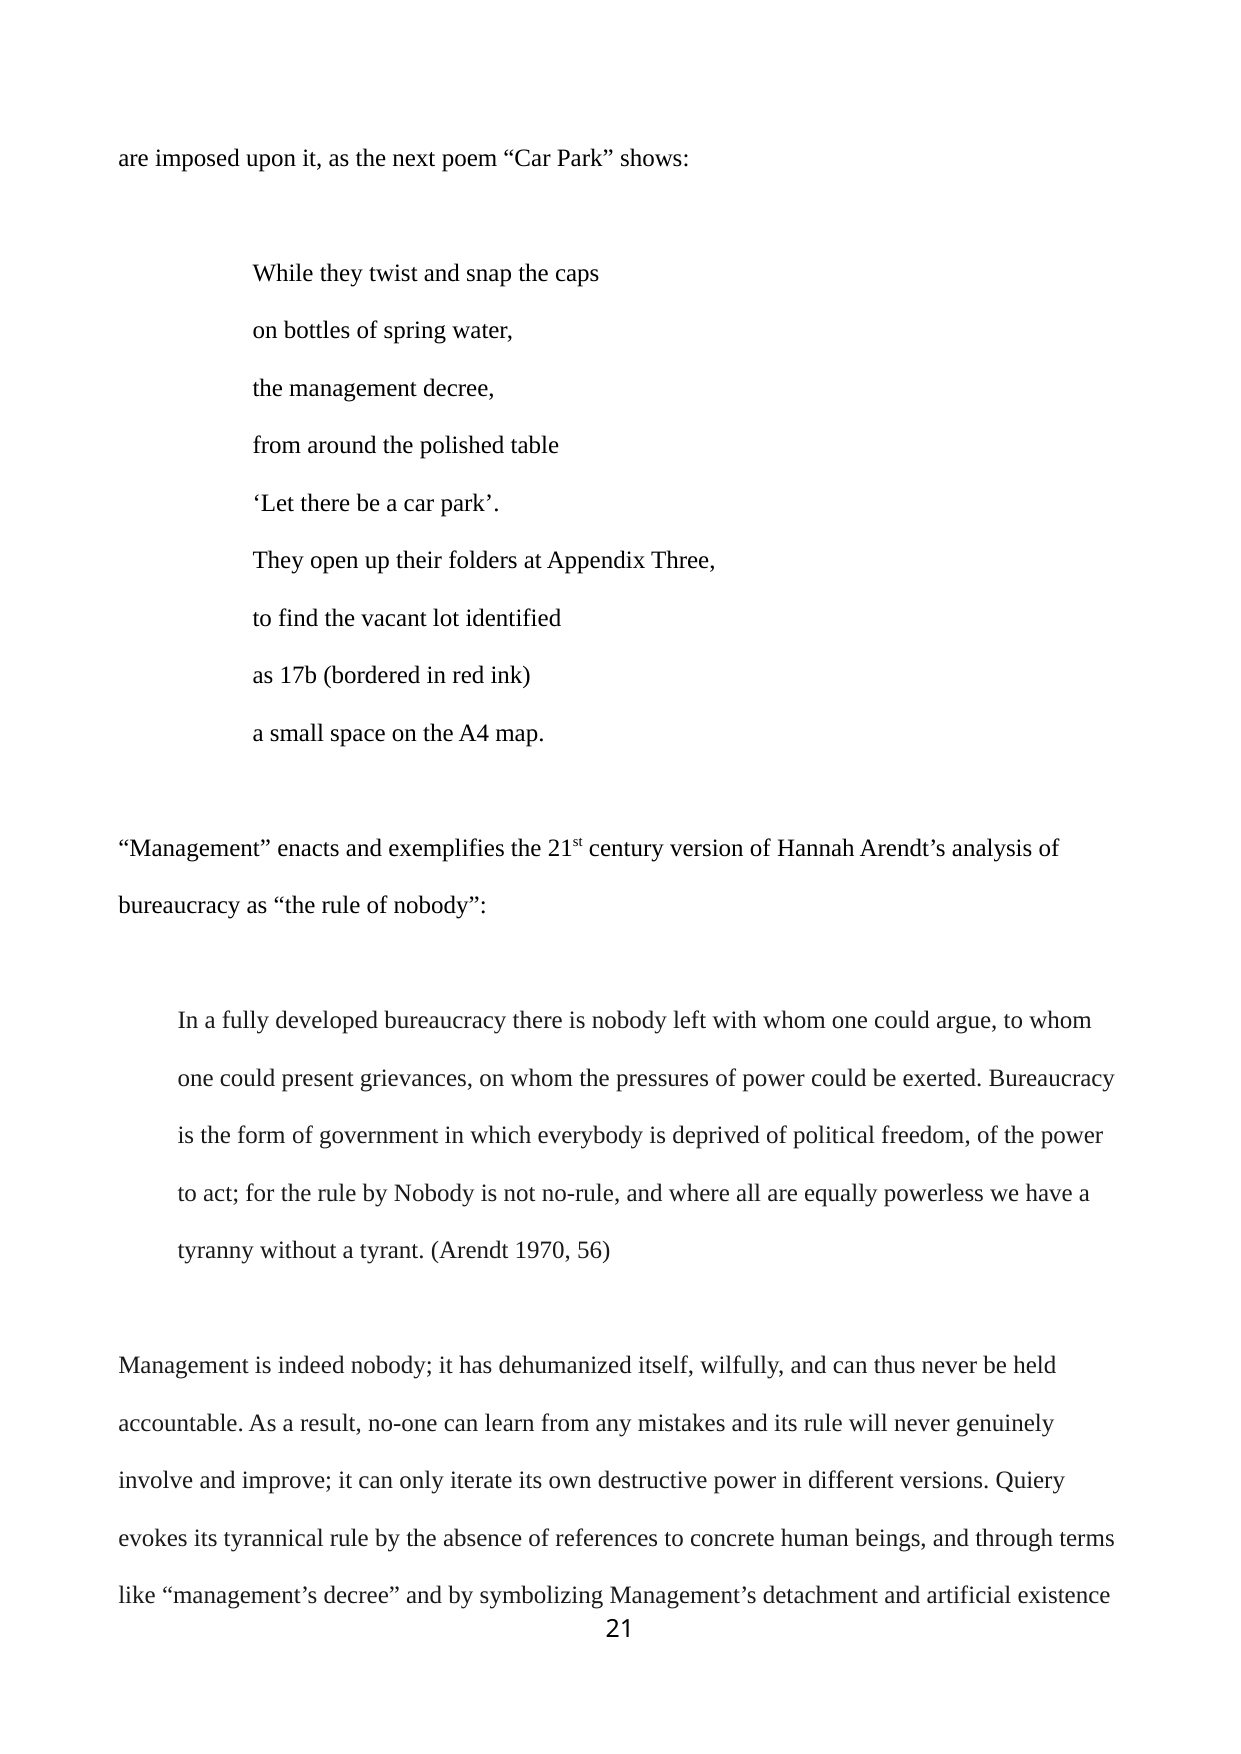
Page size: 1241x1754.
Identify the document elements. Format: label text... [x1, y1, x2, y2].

text They open up their folders at Appendix Three, [177, 546, 1122, 574]
text In a fully developed bureaucracy there is nobody left with whom one could argue, to whom one could present grievances, on whom the pressures of power could be exerted. Bureaucracy is the form of government in which everybody is deprived of political freedom, of the power to act; for the rule by Nobody is not no-rule, and where all are equally powerless we have a tyranny without a tyrant. (Arendt 1970, 56) [177, 1006, 1122, 1264]
text ‘Let there be a car park’. [177, 488, 1122, 517]
text While they twist and snap the caps [177, 258, 1122, 287]
text to find the vacant lot identified [177, 603, 1122, 632]
text a small space on the A4 map. [177, 718, 1122, 747]
text the management decree, [177, 373, 1122, 402]
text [118, 1351, 1122, 1609]
text as 17b (bordered in red ink) [177, 661, 1122, 689]
text from around the polished table [177, 431, 1122, 459]
text on bottles of spring water, [177, 316, 1122, 344]
text “Management” enacts and exemplifies the 21st century version of Hannah Arendt’s analysis of bureaucracy as “the rule of nobody”: [118, 833, 1122, 919]
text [118, 143, 1122, 172]
